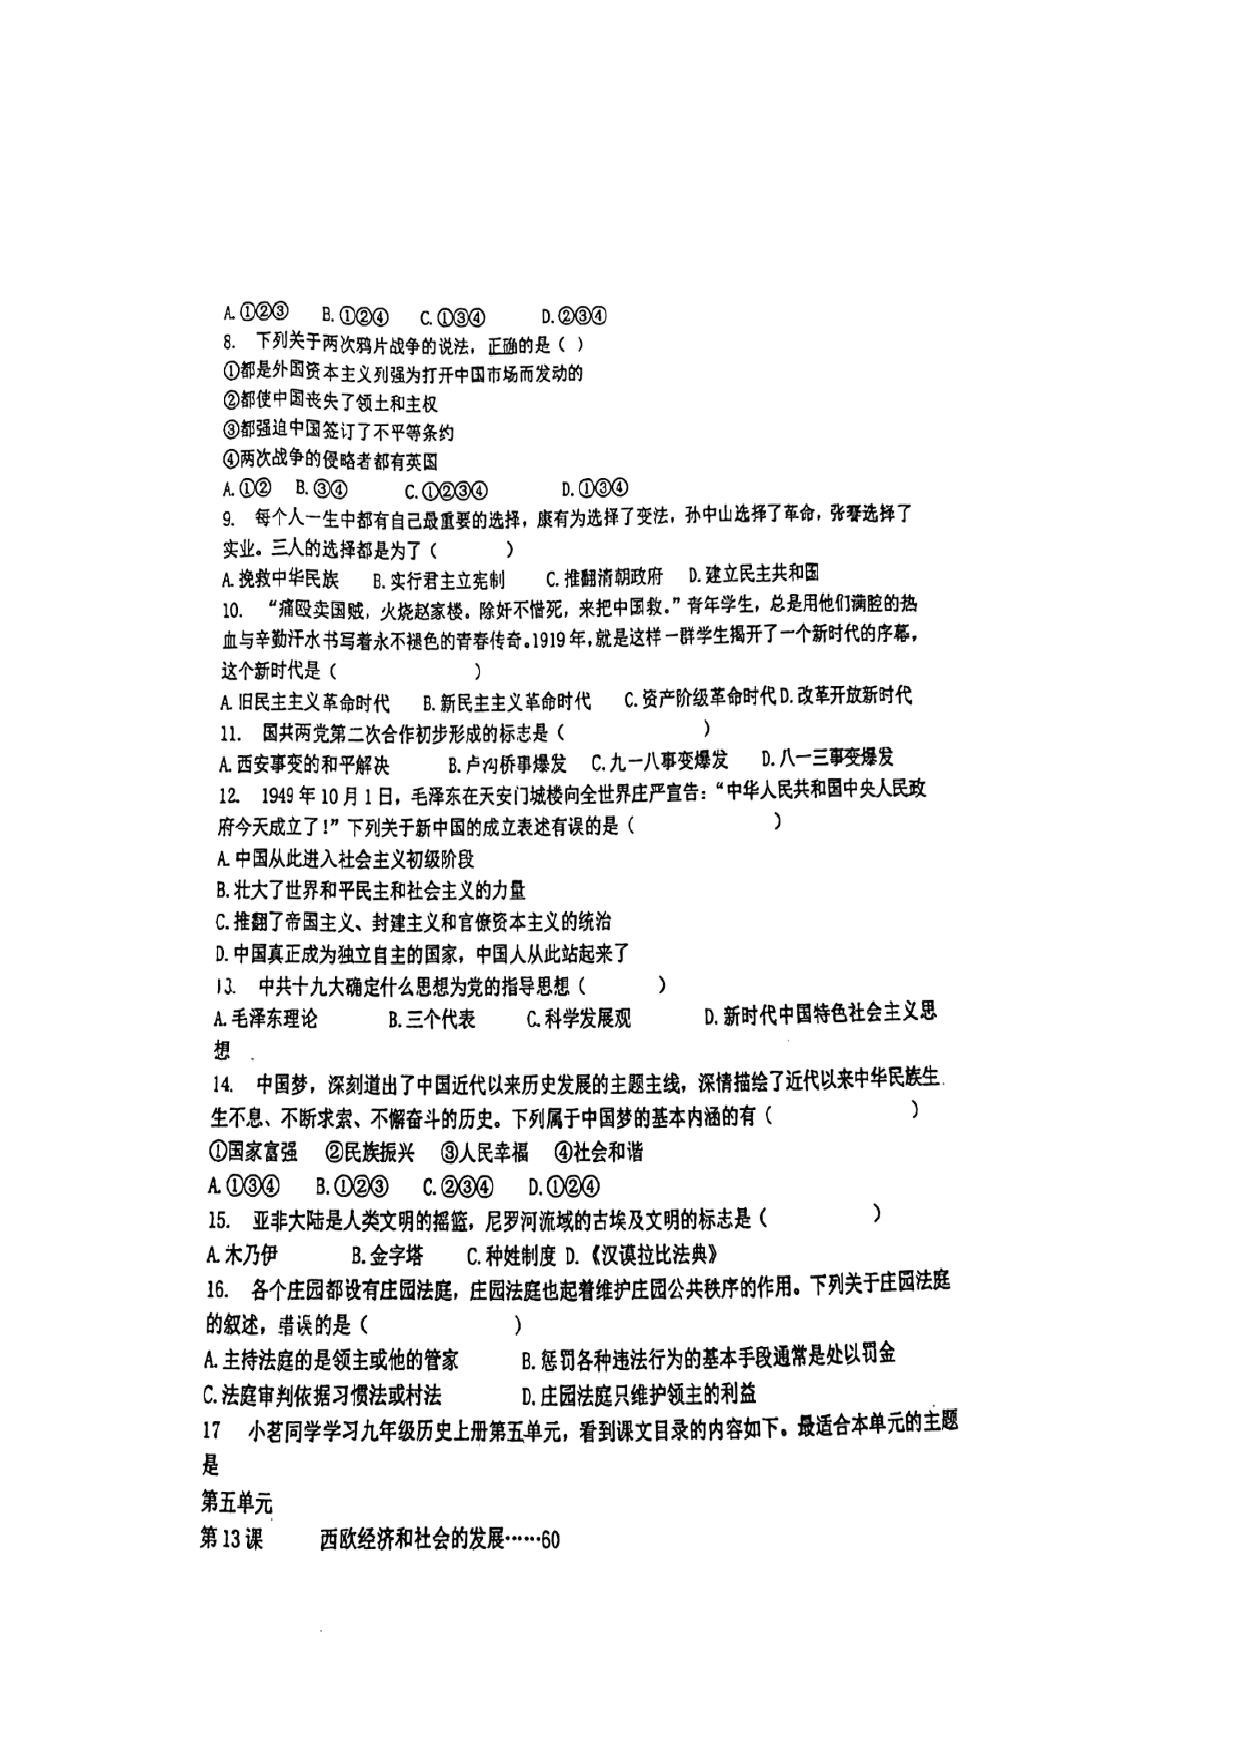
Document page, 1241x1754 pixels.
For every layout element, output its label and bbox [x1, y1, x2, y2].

picture [187, 150, 1043, 1583]
